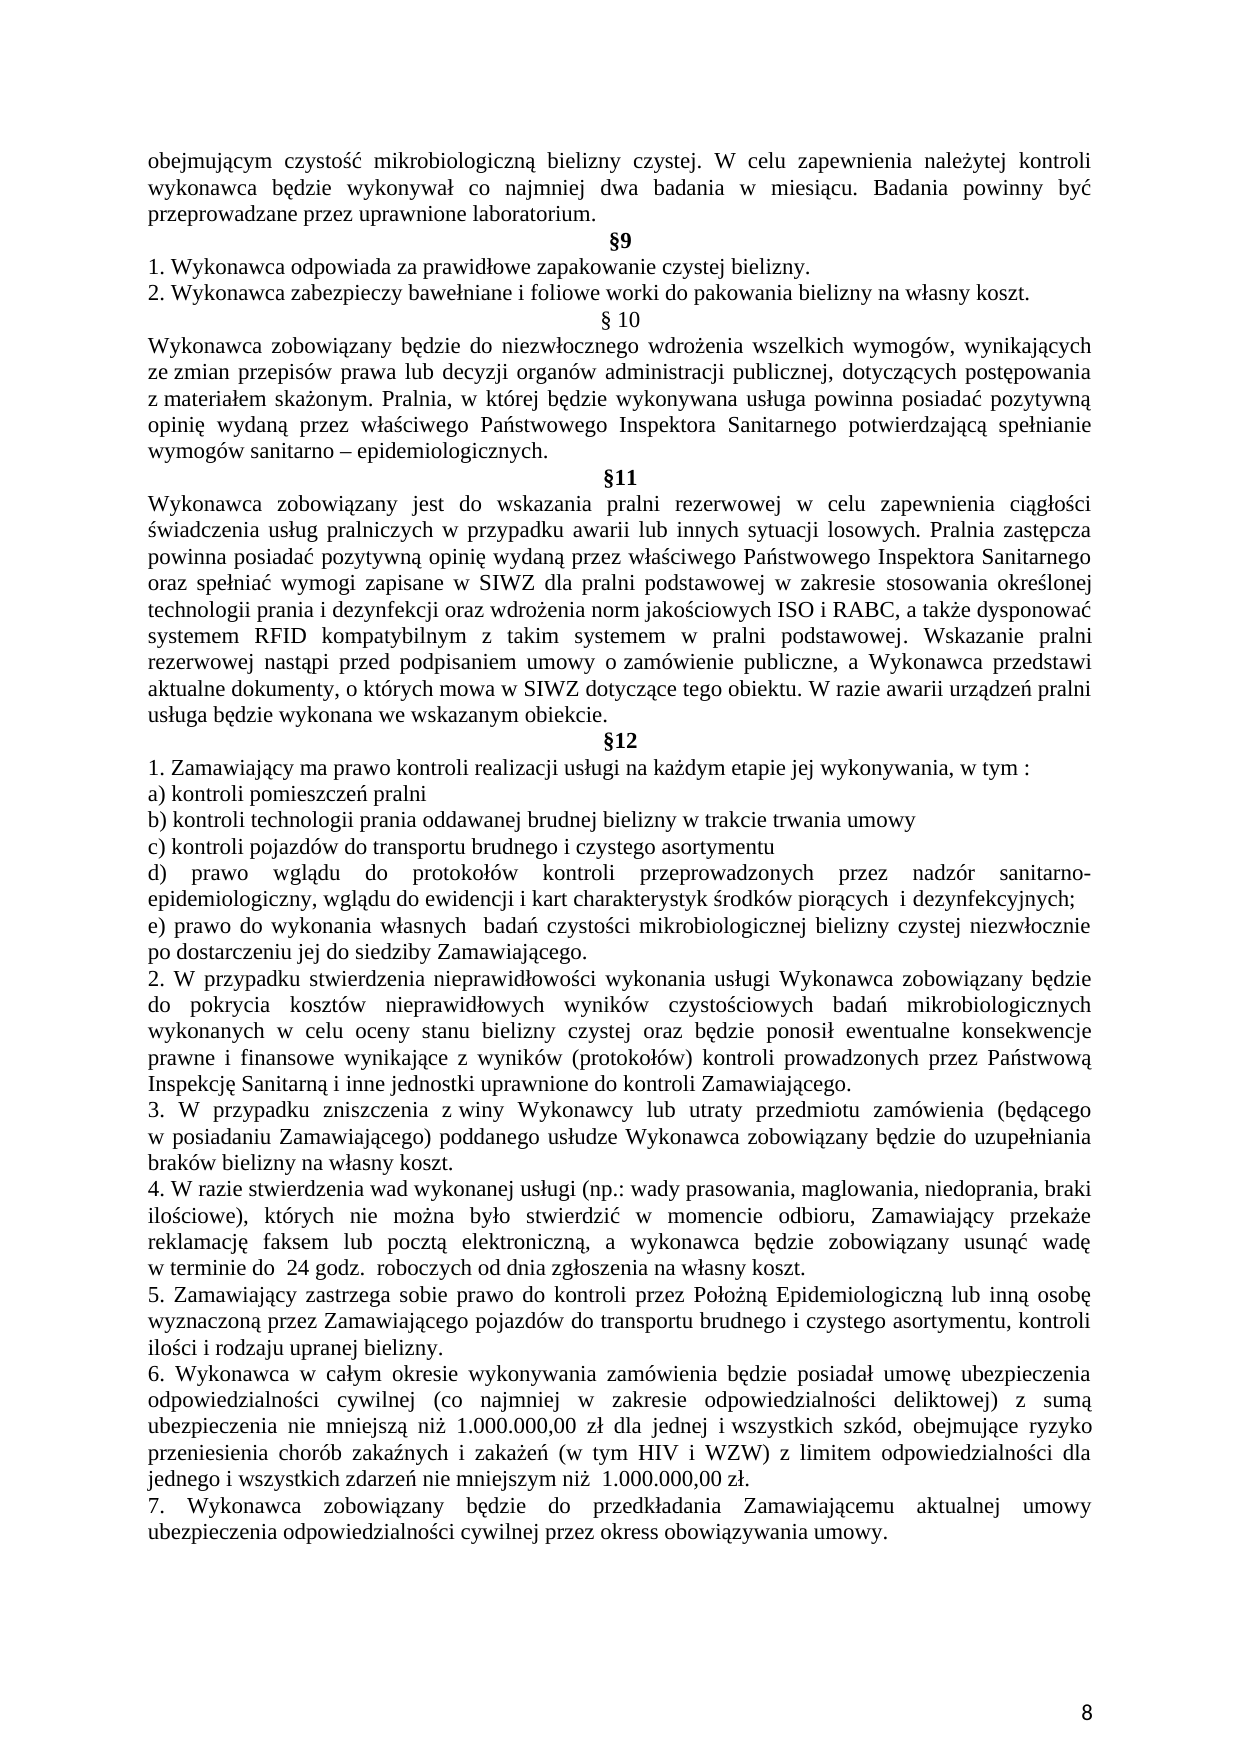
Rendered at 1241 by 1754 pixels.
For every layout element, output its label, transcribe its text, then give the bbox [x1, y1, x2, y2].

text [148, 148, 1093, 227]
text 2. W przypadku stwierdzenia nieprawidłowości wykonania usługi Wykonawca zobowiązany będzie do pokrycia kosztów nieprawidłowych wyników czystościowych badań mikrobiologicznych wykonanych w celu oceny stanu bielizny czystej oraz będzie ponosił ewentualne konsekwencje prawne i finansowe wynikające z wyników (protokołów) kontroli prowadzonych przez Państwową Inspekcję Sanitarną i inne jednostki uprawnione do kontroli Zamawiającego. [148, 964, 1093, 1096]
text 1. Zamawiający ma prawo kontroli realizacji usługi na każdym etapie jej wykonywania, w tym : [148, 754, 1093, 780]
text a) kontroli pomieszczeń pralni [148, 780, 1093, 806]
text 4. W razie stwierdzenia wad wykonanej usługi (np.: wady prasowania, maglowania, niedoprania, braki ilościowe), których nie można było stwierdzić w momencie odbioru, Zamawiający przekaże reklamację faksem lub pocztą elektroniczną, a wykonawca będzie zobowiązany usunąć wadę w terminie do 24 godz. roboczych od dnia zgłoszenia na własny koszt. [148, 1175, 1093, 1281]
text d) prawo wglądu do protokołów kontroli przeprowadzonych przez nadzór sanitarno- epidemiologiczny, wglądu do ewidencji i kart charakterystyk środków piorących i dezynfekcyjnych; [148, 859, 1093, 912]
text 3. W przypadku zniszczenia z winy Wykonawcy lub utraty przedmiotu zamówienia (będącego w posiadaniu Zamawiającego) poddanego usłudze Wykonawca zobowiązany będzie do uzupełniania braków bielizny na własny koszt. [148, 1096, 1093, 1175]
text b) kontroli technologii prania oddawanej brudnej bielizny w trakcie trwania umowy [148, 806, 1093, 833]
text c) kontroli pojazdów do transportu brudnego i czystego asortymentu [148, 833, 1093, 859]
text 5. Zamawiający zastrzega sobie prawo do kontroli przez Położną Epidemiologiczną lub inną osobę wyznaczoną przez Zamawiającego pojazdów do transportu brudnego i czystego asortymentu, kontroli ilości i rodzaju upranej bielizny. [148, 1281, 1093, 1360]
text §9 [148, 227, 1093, 253]
text § 10 [148, 306, 1093, 332]
text e) prawo do wykonania własnych badań czystości mikrobiologicznej bielizny czystej niezwłocznie po dostarczeniu jej do siedziby Zamawiającego. [148, 912, 1093, 964]
subtitle 1. Wykonawca odpowiada za prawidłowe zapakowanie czystej bielizny. [148, 253, 1093, 279]
text 7. Wykonawca zobowiązany będzie do przedkładania Zamawiającemu aktualnej umowy ubezpieczenia odpowiedzialności cywilnej przez okress obowiązywania umowy. [148, 1492, 1093, 1544]
text §12 [148, 727, 1093, 754]
subtitle 2. Wykonawca zabezpieczy bawełniane i foliowe worki do pakowania bielizny na własny koszt. [148, 279, 1093, 306]
subtitle Wykonawca zobowiązany będzie do niezwłocznego wdrożenia wszelkich wymogów, wynikających ze zmian przepisów prawa lub decyzji organów administracji publicznej, dotyczących postępowania z materiałem skażonym. Pralnia, w której będzie wykonywana usługa powinna posiadać pozytywną opinię wydaną przez właściwego Państwowego Inspektora Sanitarnego potwierdzającą spełnianie wymogów sanitarno – epidemiologicznych. [148, 332, 1093, 464]
text §11 [148, 464, 1093, 490]
subtitle Wykonawca zobowiązany jest do wskazania pralni rezerwowej w celu zapewnienia ciągłości świadczenia usług pralniczych w przypadku awarii lub innych sytuacji losowych. Pralnia zastępcza powinna posiadać pozytywną opinię wydaną przez właściwego Państwowego Inspektora Sanitarnego oraz spełniać wymogi zapisane w SIWZ dla pralni podstawowej w zakresie stosowania określonej technologii prania i dezynfekcji oraz wdrożenia norm jakościowych ISO i RABC, a także dysponować systemem RFID kompatybilnym z takim systemem w pralni podstawowej. Wskazanie pralni rezerwowej nastąpi przed podpisaniem umowy o zamówienie publiczne, a Wykonawca przedstawi aktualne dokumenty, o których mowa w SIWZ dotyczące tego obiektu. W razie awarii urządzeń pralni usługa będzie wykonana we wskazanym obiekcie. [148, 490, 1093, 727]
text 6. Wykonawca w całym okresie wykonywania zamówienia będzie posiadał umowę ubezpieczenia odpowiedzialności cywilnej (co najmniej w zakresie odpowiedzialności deliktowej) z sumą ubezpieczenia nie mniejszą niż 1.000.000,00 zł dla jednej i wszystkich szkód, obejmujące ryzyko przeniesienia chorób zakaźnych i zakażeń (w tym HIV i WZW) z limitem odpowiedzialności dla jednego i wszystkich zdarzeń nie mniejszym niż 1.000.000,00 zł. [148, 1360, 1093, 1492]
